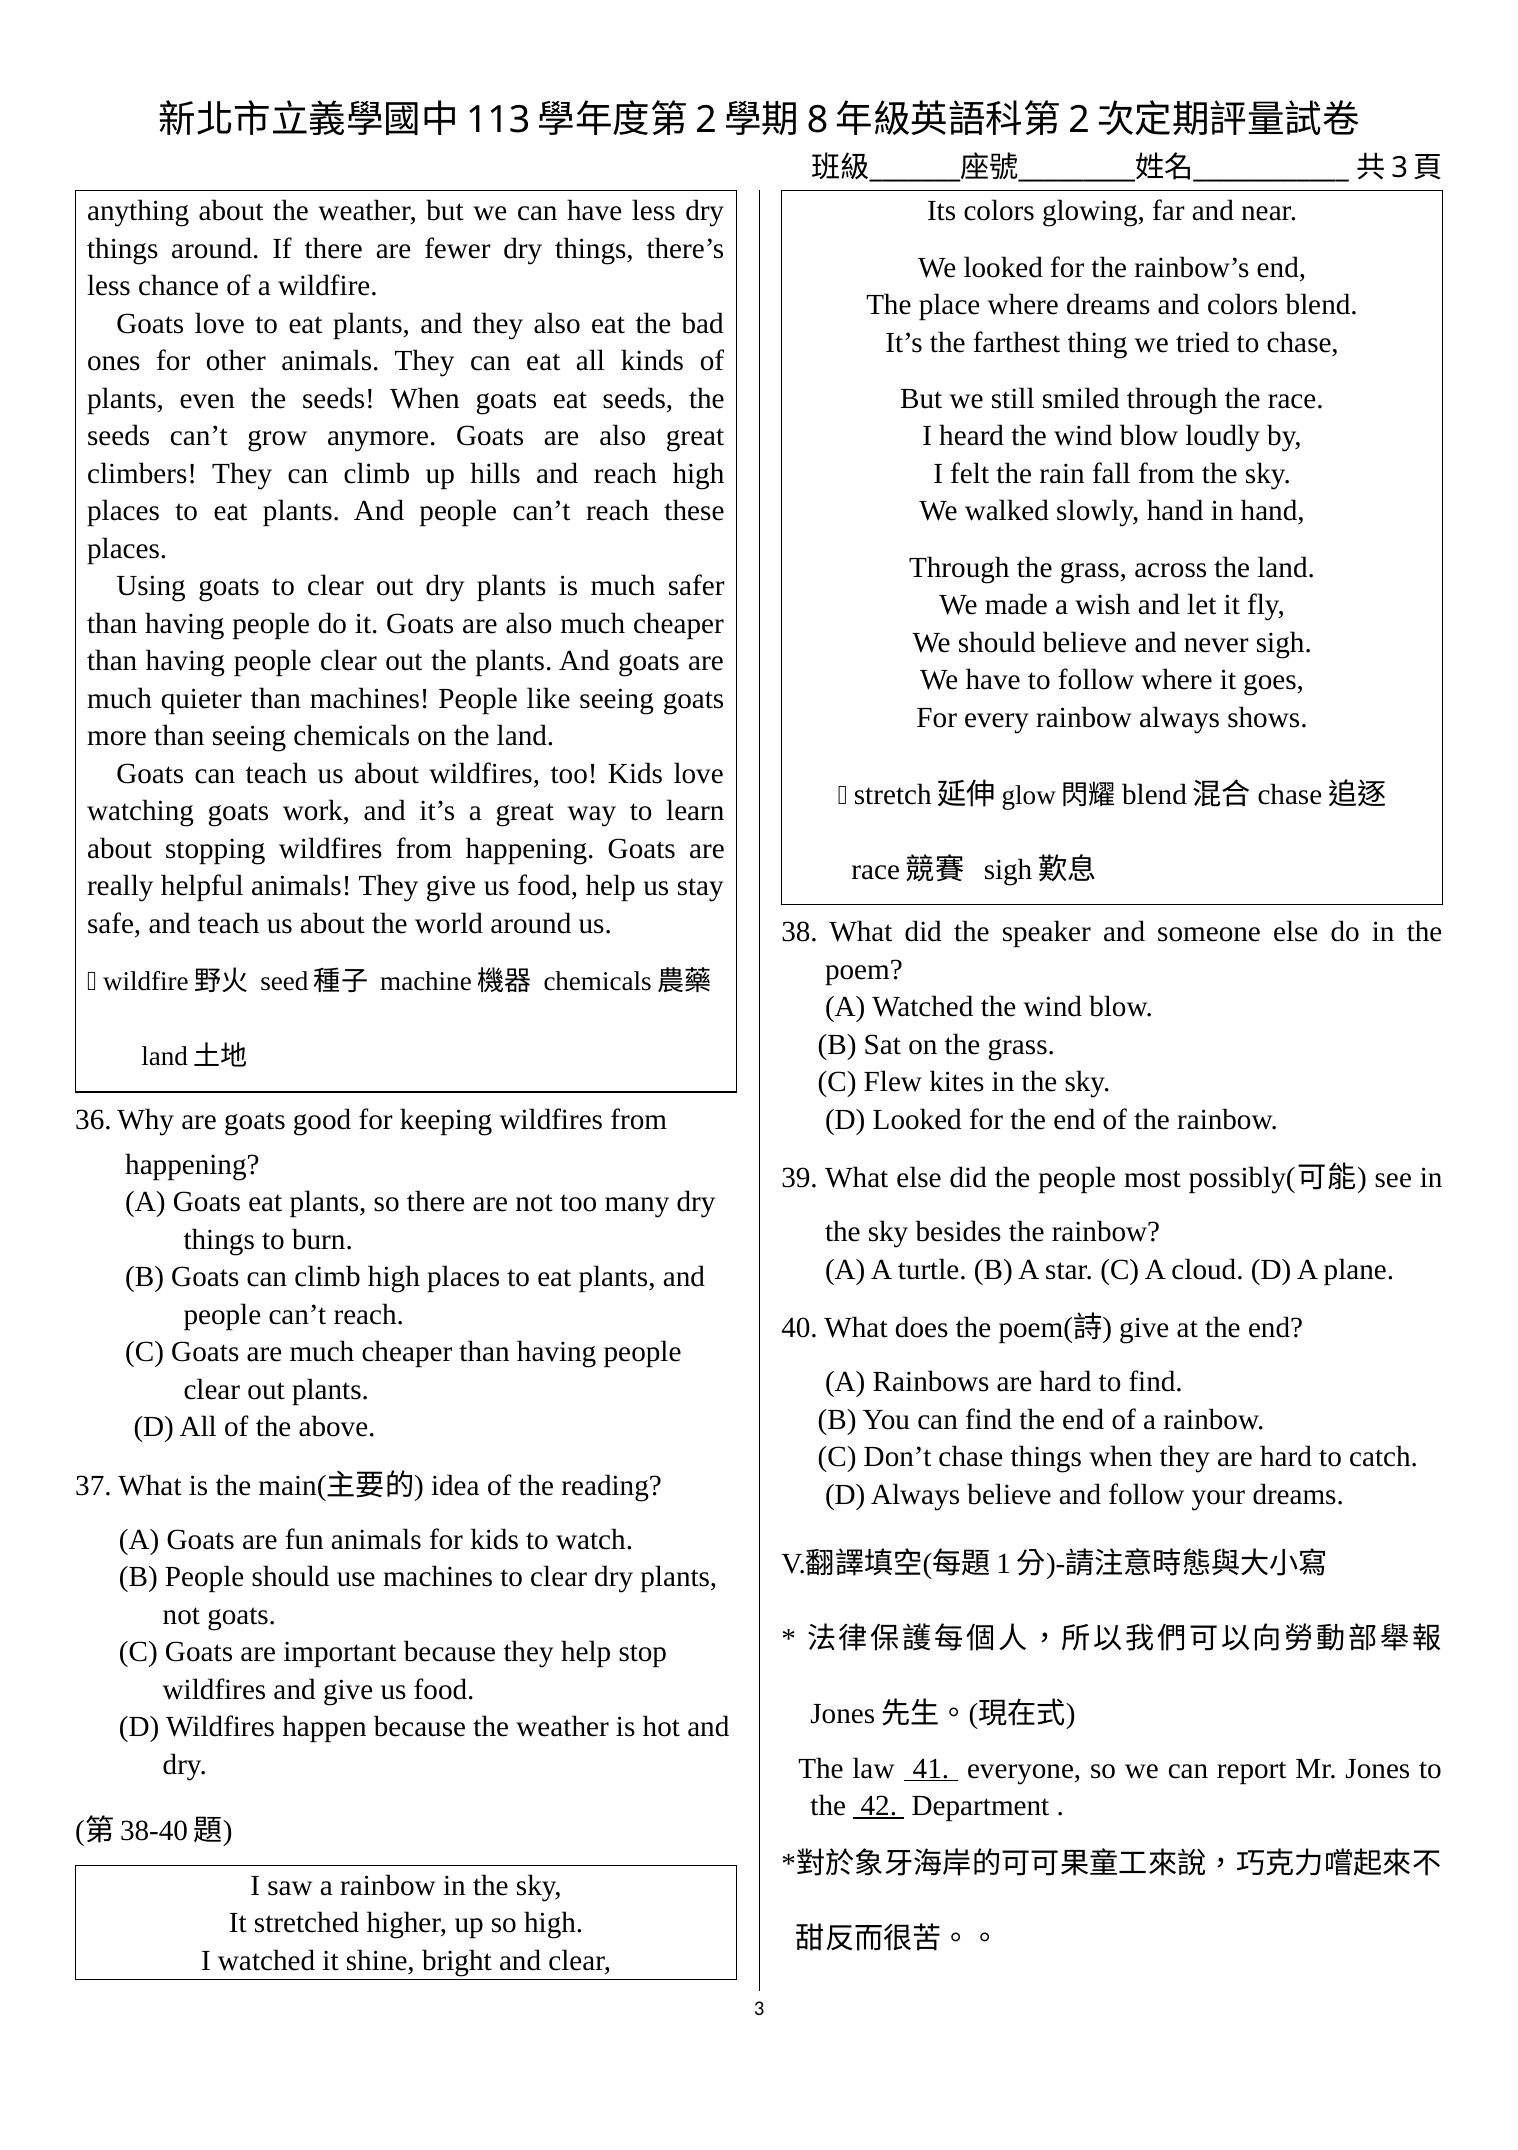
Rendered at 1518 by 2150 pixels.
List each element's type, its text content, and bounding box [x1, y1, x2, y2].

text (第38-40題) [75, 1790, 737, 1865]
text (B) People should use machines to clear dry plants, [75, 1557, 737, 1595]
text (A) Rainbows are hard to find. [781, 1362, 1443, 1400]
text (A) Watched the wind blow. [781, 987, 1443, 1025]
text The law 41. everyone, so we can report Mr. Jones to the 42. Department . [781, 1749, 1443, 1824]
text 36. Why are goats good for keeping wildfires from [75, 1100, 737, 1137]
text (C) Don’t chase things when they are hard to catch. [781, 1437, 1443, 1475]
text happening? [125, 1145, 737, 1182]
table_header I saw a rainbow in the sky, It stretched higher, up so high. I watched it shine, bright and clear, Its colors glowing, far and near. We looked for the rainbow’s end, The place where dreams and colors blend. It’s the farthest thing we tried to chase, But we still smiled through the race. I heard the wind blow loudly by, I felt the rain fall from the sky. We walked slowly, hand in hand, Through the grass, across the land. We made a wish and let it fly, We should believe and never sigh. We have to follow where it goes, For every rainbow always shows. stretch延伸glow閃耀 blend混合 chase追逐 race競賽 sigh歎息 [782, 191, 1442, 904]
text *對於象牙海岸的可可果童工來說，巧克力嚐起來不甜反而很苦。。 [781, 1824, 1443, 1974]
text dry. [75, 1745, 737, 1782]
text (D) Always believe and follow your dreams. [781, 1475, 1443, 1512]
text (C) Goats are important because they help stop [75, 1632, 737, 1670]
text 40. What does the poem(詩) give at the end? [781, 1287, 1443, 1362]
text V.翻譯填空(每題1分)-請注意時態與大小寫 [781, 1524, 1443, 1599]
text (A) Goats eat plants, so there are not too many dry things to burn. [125, 1182, 737, 1257]
text wildfires and give us food. [75, 1670, 737, 1707]
text (A) Goats are fun animals for kids to watch. [75, 1520, 737, 1557]
text * 法律保護每個人，所以我們可以向勞動部舉報Jones先生。(現在式) [781, 1599, 1443, 1749]
text (D) Wildfires happen because the weather is hot and [75, 1707, 737, 1745]
text (A) A turtle. (B) A star. (C) A cloud. (D) A plane. [781, 1250, 1443, 1287]
text (D) Looked for the end of the rainbow. [781, 1100, 1443, 1137]
text 39. What else did the people most possibly(可能) see in the sky besides the rainbow? [781, 1137, 1443, 1250]
text (B) Sat on the grass. [781, 1025, 1443, 1062]
text 38. What did the speaker and someone else do in the poem? [781, 912, 1443, 987]
table_header I saw a rainbow in the sky, It stretched higher, up so high. I watched it shine, bright and clear, Its colors glowing, far and near. We looked for the rainbow’s end, The place where dreams and colors blend. It’s the farthest thing we tried to chase, But we still smiled through the race. I heard the wind blow loudly by, I felt the rain fall from the sky. We walked slowly, hand in hand, Through the grass, across the land. We made a wish and let it fly, We should believe and never sigh. We have to follow where it goes, For every rainbow always shows. stretch延伸glow閃耀 blend混合 chase追逐 race競賽 sigh歎息 [76, 1866, 736, 1978]
text not goats. [75, 1595, 737, 1632]
text (B) Goats can climb high places to eat plants, and people can’t reach. [125, 1257, 737, 1332]
text 37. What is the main(主要的) idea of the reading? [75, 1445, 737, 1520]
text (C) Flew kites in the sky. [781, 1062, 1443, 1100]
text (B) You can find the end of a rainbow. [781, 1400, 1443, 1437]
text (D) All of the above. [75, 1407, 737, 1445]
text (C) Goats are much cheaper than having people clear out plants. [125, 1332, 737, 1407]
